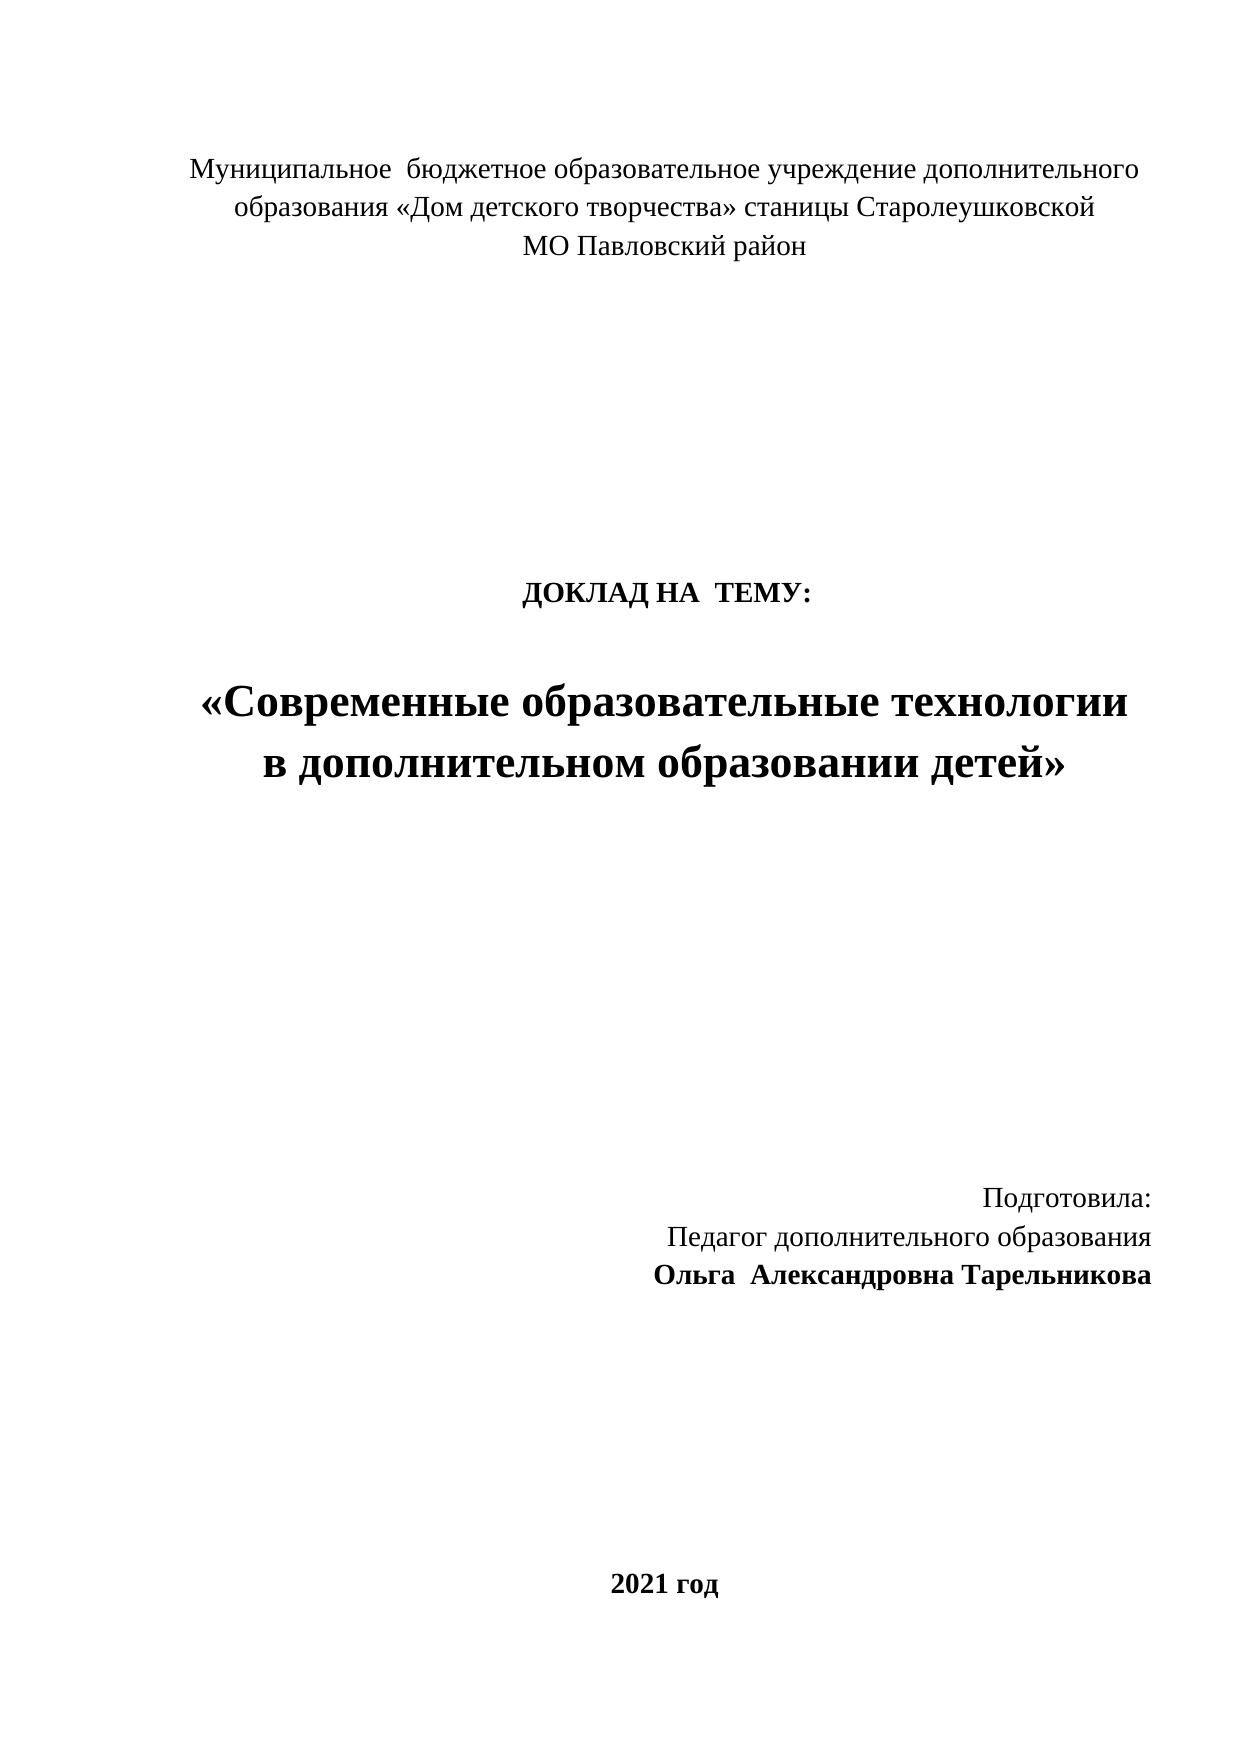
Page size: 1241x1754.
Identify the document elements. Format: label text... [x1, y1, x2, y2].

text «Современные образовательные технологии в дополнительном образовании детей» [177, 674, 1152, 787]
text ДОКЛАД НА ТЕМУ: [177, 575, 1152, 608]
text Ольга Александровна Тарельникова [177, 1257, 1152, 1291]
text 2021 год [177, 1566, 1152, 1599]
text Муниципальное бюджетное образовательное учреждение дополнительного образования «Дом детского творчества» станицы Старолеушковской МО Павловский район [177, 151, 1152, 262]
text Подготовила: Педагог дополнительного образования [177, 1180, 1152, 1252]
